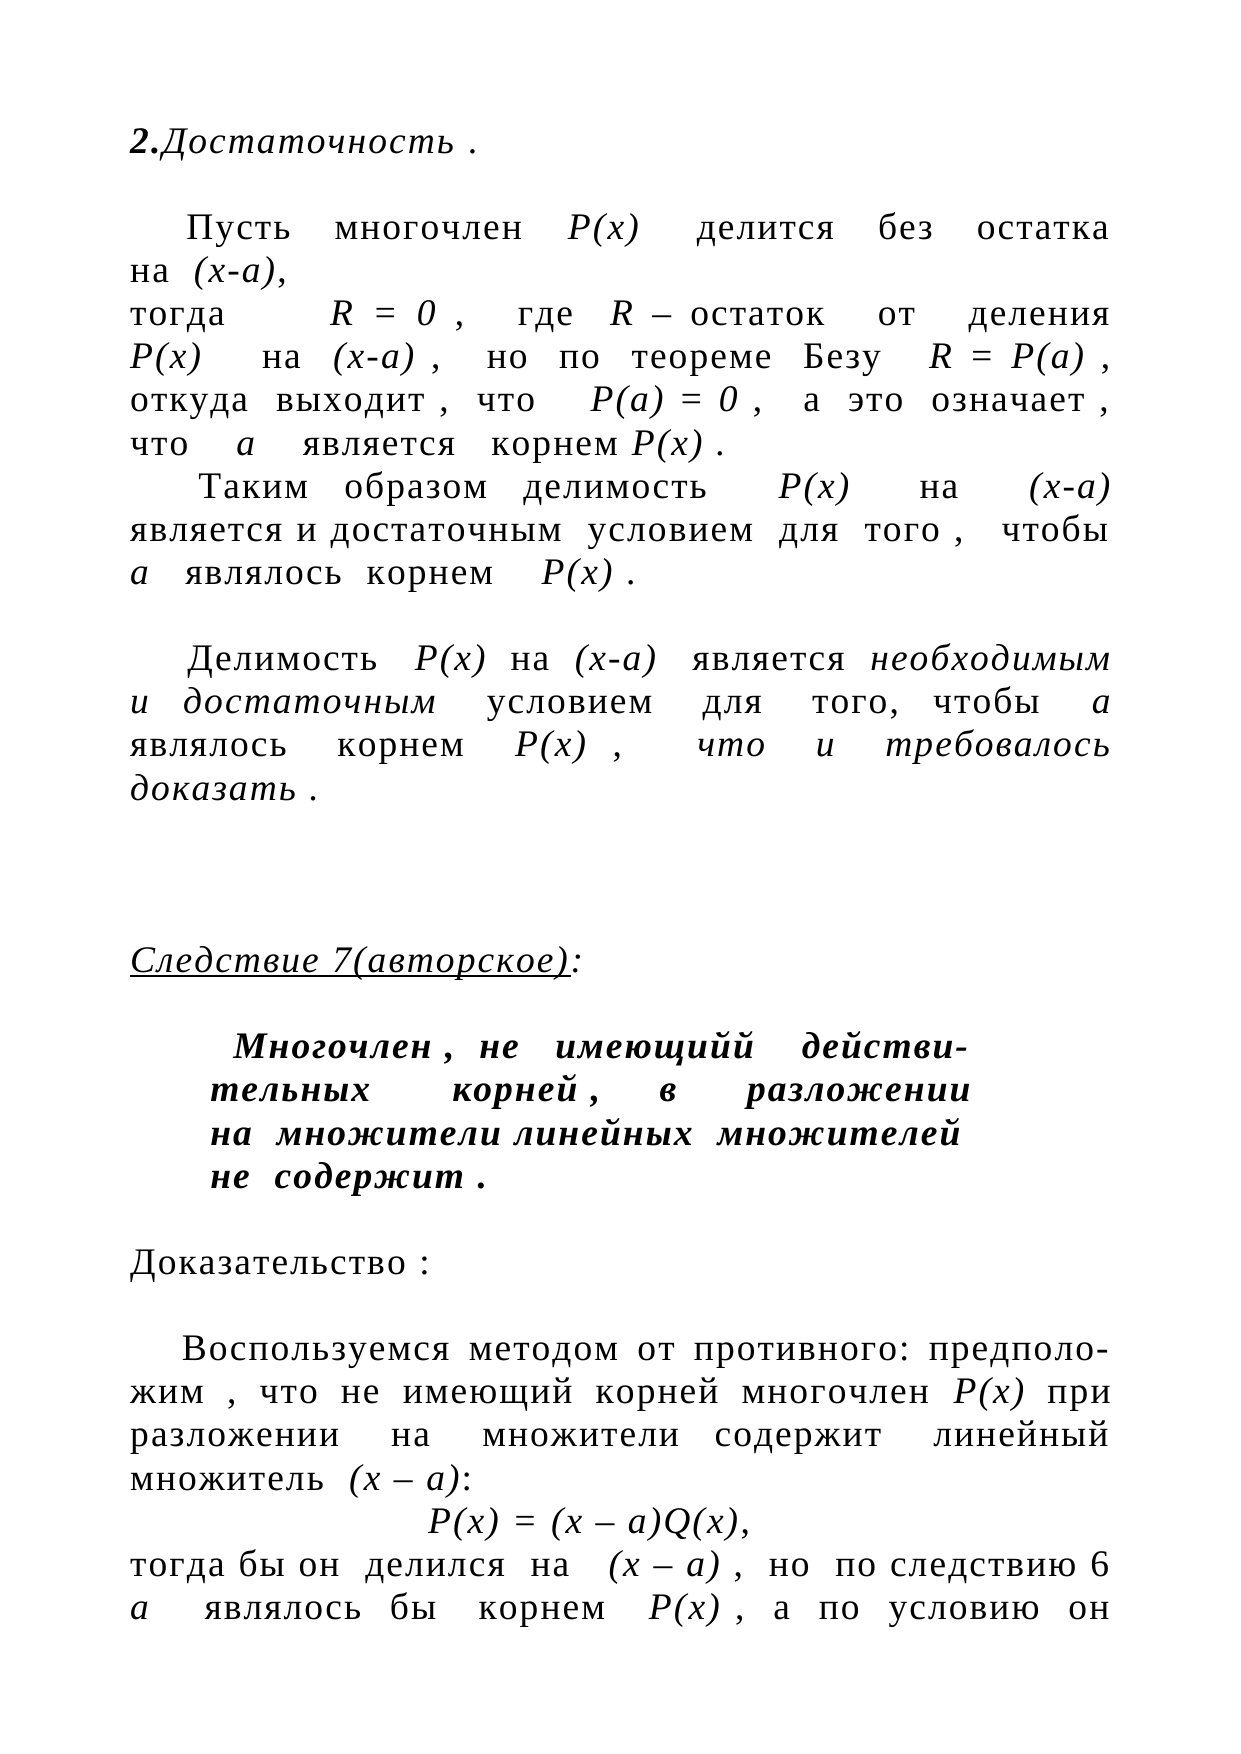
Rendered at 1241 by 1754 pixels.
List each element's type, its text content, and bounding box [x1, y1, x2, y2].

text Доказательство : [130, 1239, 1110, 1282]
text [130, 1541, 1110, 1627]
text Делимость P(x) на (x-a) является необходимым и достаточным условием для того, чтобы a являлось корнем P(x) , что и требовалось доказать . [130, 636, 1110, 808]
text тельных корней , в разложении [130, 1067, 1110, 1110]
text тогда R = 0 , где R – остаток от деления P(x) на (x-a) , но по теореме Безу R = P(a) , откуда выходит , что P(a) = 0 , а это означает , что a является корнем P(x) . [130, 291, 1110, 463]
text Пусть многочлен P(x) делится без остатка на (x-a), [130, 204, 1110, 291]
text Воспользуемся методом от противного: предполо-жим , что не имеющий корней многочлен P(x) при разложении на множители содержит линейный множитель (x – a): [130, 1326, 1110, 1498]
text 2.Достаточность . [130, 118, 1110, 161]
text Таким образом делимость P(x) на (x-a) является и достаточным условием для того , чтобы a являлось корнем P(x) . [130, 463, 1110, 592]
text не содержит . [130, 1153, 1110, 1196]
text P(x) = (x – a)Q(x), [130, 1498, 1110, 1541]
text Следствие 7(авторское): [130, 937, 1110, 981]
text на множители линейных множителей [130, 1110, 1110, 1153]
text Многочлен , не имеющийй действи- [130, 1024, 1110, 1067]
